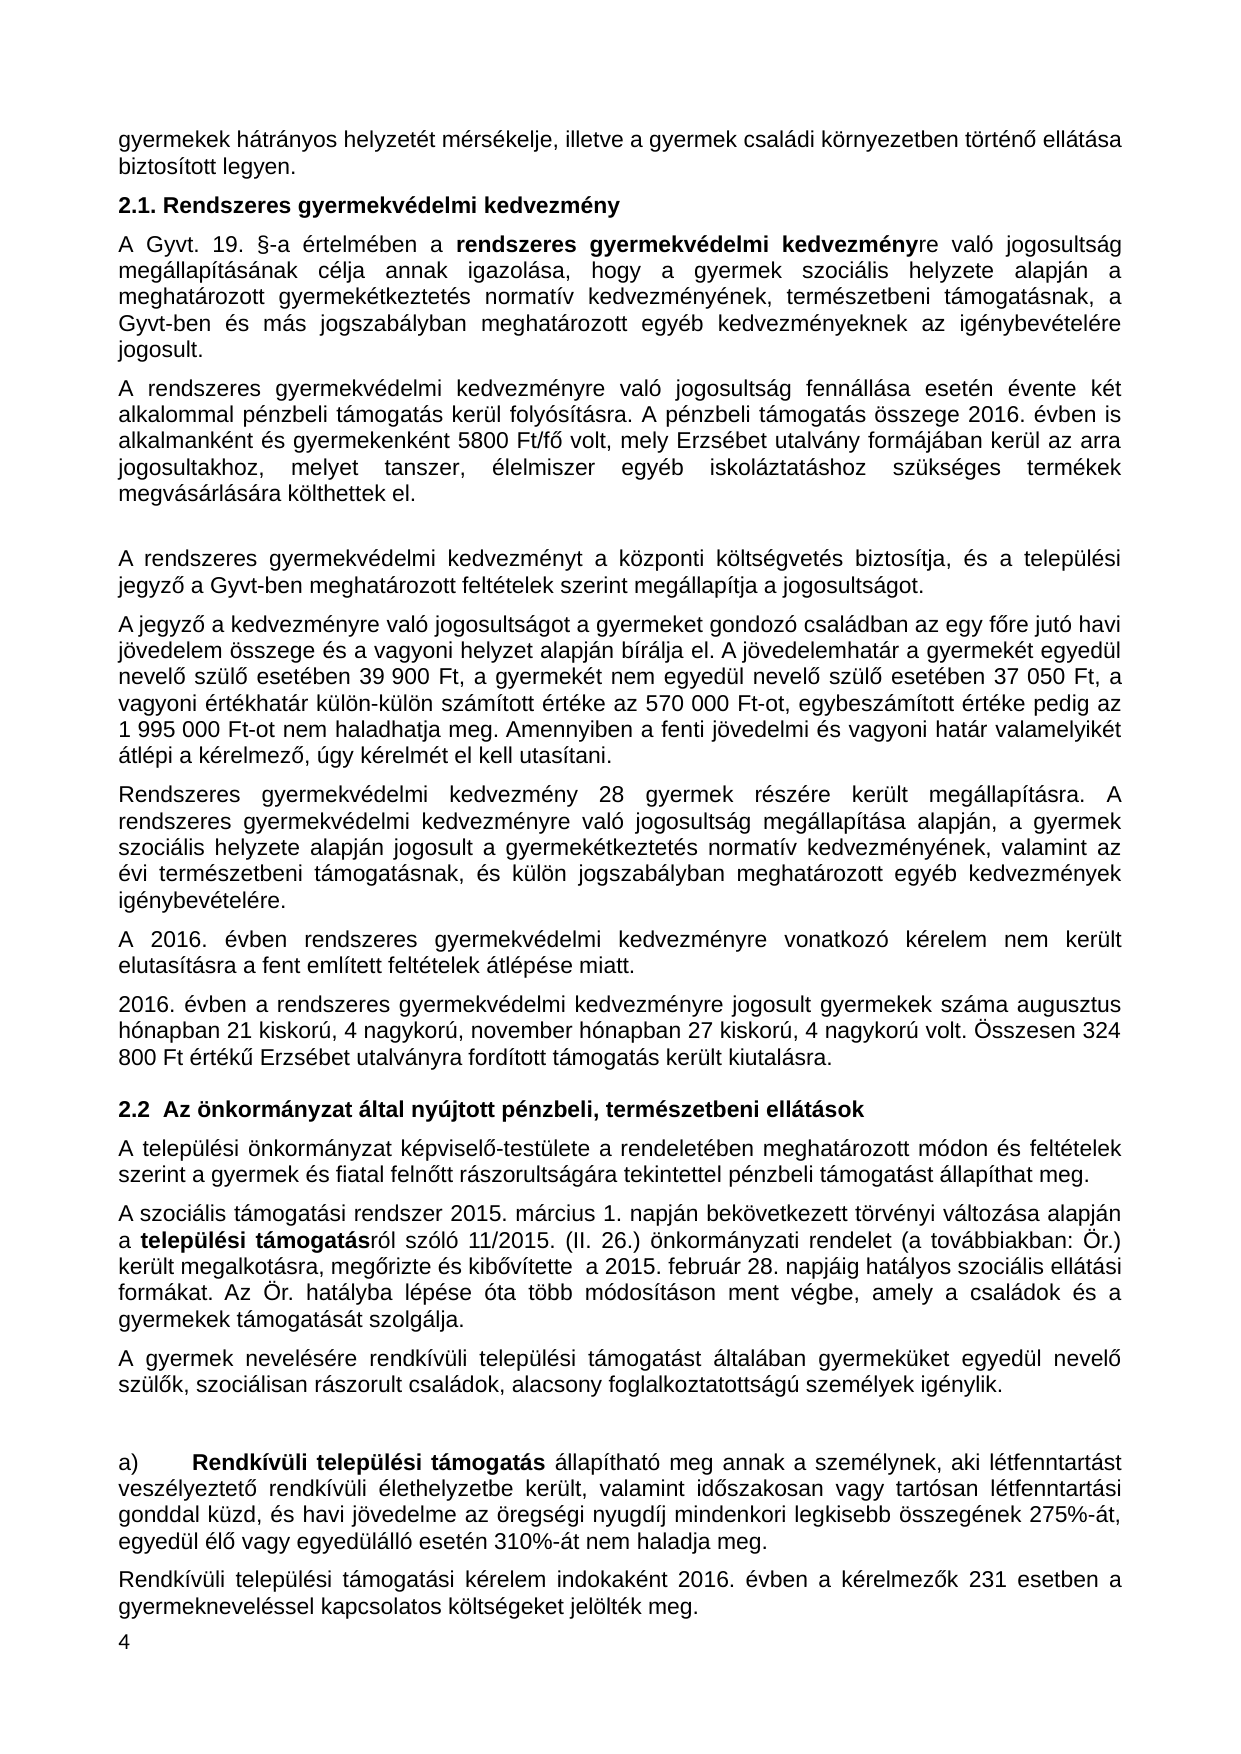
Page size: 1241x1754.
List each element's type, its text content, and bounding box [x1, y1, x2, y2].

text Rendszeres gyermekvédelmi kedvezmény 28 gyermek részére került megállapításra. A rendszeres gyermekvédelmi kedvezményre való jogosultság megállapítása alapján, a gyermek szociális helyzete alapján jogosult a gyermekétkeztetés normatív kedvezményének, valamint az évi természetbeni támogatásnak, és külön jogszabályban meghatározott egyéb kedvezmények igénybevételére. [118, 781, 1122, 913]
text A Gyvt. 19. §-a értelmében a rendszeres gyermekvédelmi kedvezményre való jogosultság megállapításának célja annak igazolása, hogy a gyermek szociális helyzete alapján a meghatározott gyermekétkeztetés normatív kedvezményének, természetbeni támogatásnak, a Gyvt-ben és más jogszabályban meghatározott egyéb kedvezményeknek az igénybevételére jogosult. [118, 231, 1122, 362]
text 2.1. Rendszeres gyermekvédelmi kedvezmény [118, 192, 1122, 218]
text A települési önkormányzat képviselő-testülete a rendeletében meghatározott módon és feltételek szerint a gyermek és fiatal felnőtt rászorultságára tekintettel pénzbeli támogatást állapíthat meg. [118, 1135, 1122, 1188]
text A 2016. évben rendszeres gyermekvédelmi kedvezményre vonatkozó kérelem nem került elutasításra a fent említett feltételek átlépése miatt. [118, 926, 1122, 978]
text 2016. évben a rendszeres gyermekvédelmi kedvezményre jogosult gyermekek száma augusztus hónapban 21 kiskorú, 4 nagykorú, november hónapban 27 kiskorú, 4 nagykorú volt. Összesen 324 800 Ft értékű Erzsébet utalványra fordított támogatás került kiutalásra. [118, 991, 1122, 1070]
text A gyermek nevelésére rendkívüli települési támogatást általában gyermeküket egyedül nevelő szülők, szociálisan rászorult családok, alacsony foglalkoztatottságú személyek igénylik. [118, 1344, 1122, 1397]
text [118, 126, 1122, 179]
subtitle A jegyző a kedvezményre való jogosultságot a gyermeket gondozó családban az egy főre jutó havi jövedelem összege és a vagyoni helyzet alapján bírálja el. A jövedelemhatár a gyermekét egyedül nevelő szülő esetében 39 900 Ft, a gyermekét nem egyedül nevelő szülő esetében 37 050 Ft, a vagyoni értékhatár külön-külön számított értéke az 570 000 Ft-ot, egybeszámított értéke pedig az 1 995 000 Ft-ot nem haladhatja meg. Amennyiben a fenti jövedelmi és vagyoni határ valamelyikét átlépi a kérelmező, úgy kérelmét el kell utasítani. [118, 611, 1122, 769]
text 2.2 Az önkormányzat által nyújtott pénzbeli, természetbeni ellátások [118, 1096, 1122, 1122]
text A rendszeres gyermekvédelmi kedvezményre való jogosultság fennállása esetén évente két alkalommal pénzbeli támogatás kerül folyósításra. A pénzbeli támogatás összege 2016. évben is alkalmanként és gyermekenként 5800 Ft/fő volt, mely Erzsébet utalvány formájában kerül az arra jogosultakhoz, melyet tanszer, élelmiszer egyéb iskoláztatáshoz szükséges termékek megvásárlására költhettek el. [118, 375, 1122, 507]
subtitle A rendszeres gyermekvédelmi kedvezményt a központi költségvetés biztosítja, és a települési jegyző a Gyvt-ben meghatározott feltételek szerint megállapítja a jogosultságot. [118, 545, 1122, 598]
subtitle Rendkívüli települési támogatás állapítható meg annak a személynek, aki létfenntartást veszélyeztető rendkívüli élethelyzetbe került, valamint időszakosan vagy tartósan létfenntartási gonddal küzd, és havi jövedelme az öregségi nyugdíj mindenkori legkisebb összegének 275%-át, egyedül élő vagy egyedülálló esetén 310%-át nem haladja meg. [118, 1448, 1122, 1554]
subtitle A szociális támogatási rendszer 2015. március 1. napján bekövetkezett törvényi változása alapján a települési támogatásról szóló 11/2015. (II. 26.) önkormányzati rendelet (a továbbiakban: Ör.) került megalkotásra, megőrizte és kibővítette a 2015. február 28. napjáig hatályos szociális ellátási formákat. Az Ör. hatályba lépése óta több módosításon ment végbe, amely a családok és a gyermekek támogatását szolgálja. [118, 1200, 1122, 1332]
subtitle Rendkívüli települési támogatási kérelem indokaként 2016. évben a kérelmezők 231 esetben a gyermekneveléssel kapcsolatos költségeket jelölték meg. [118, 1566, 1122, 1619]
